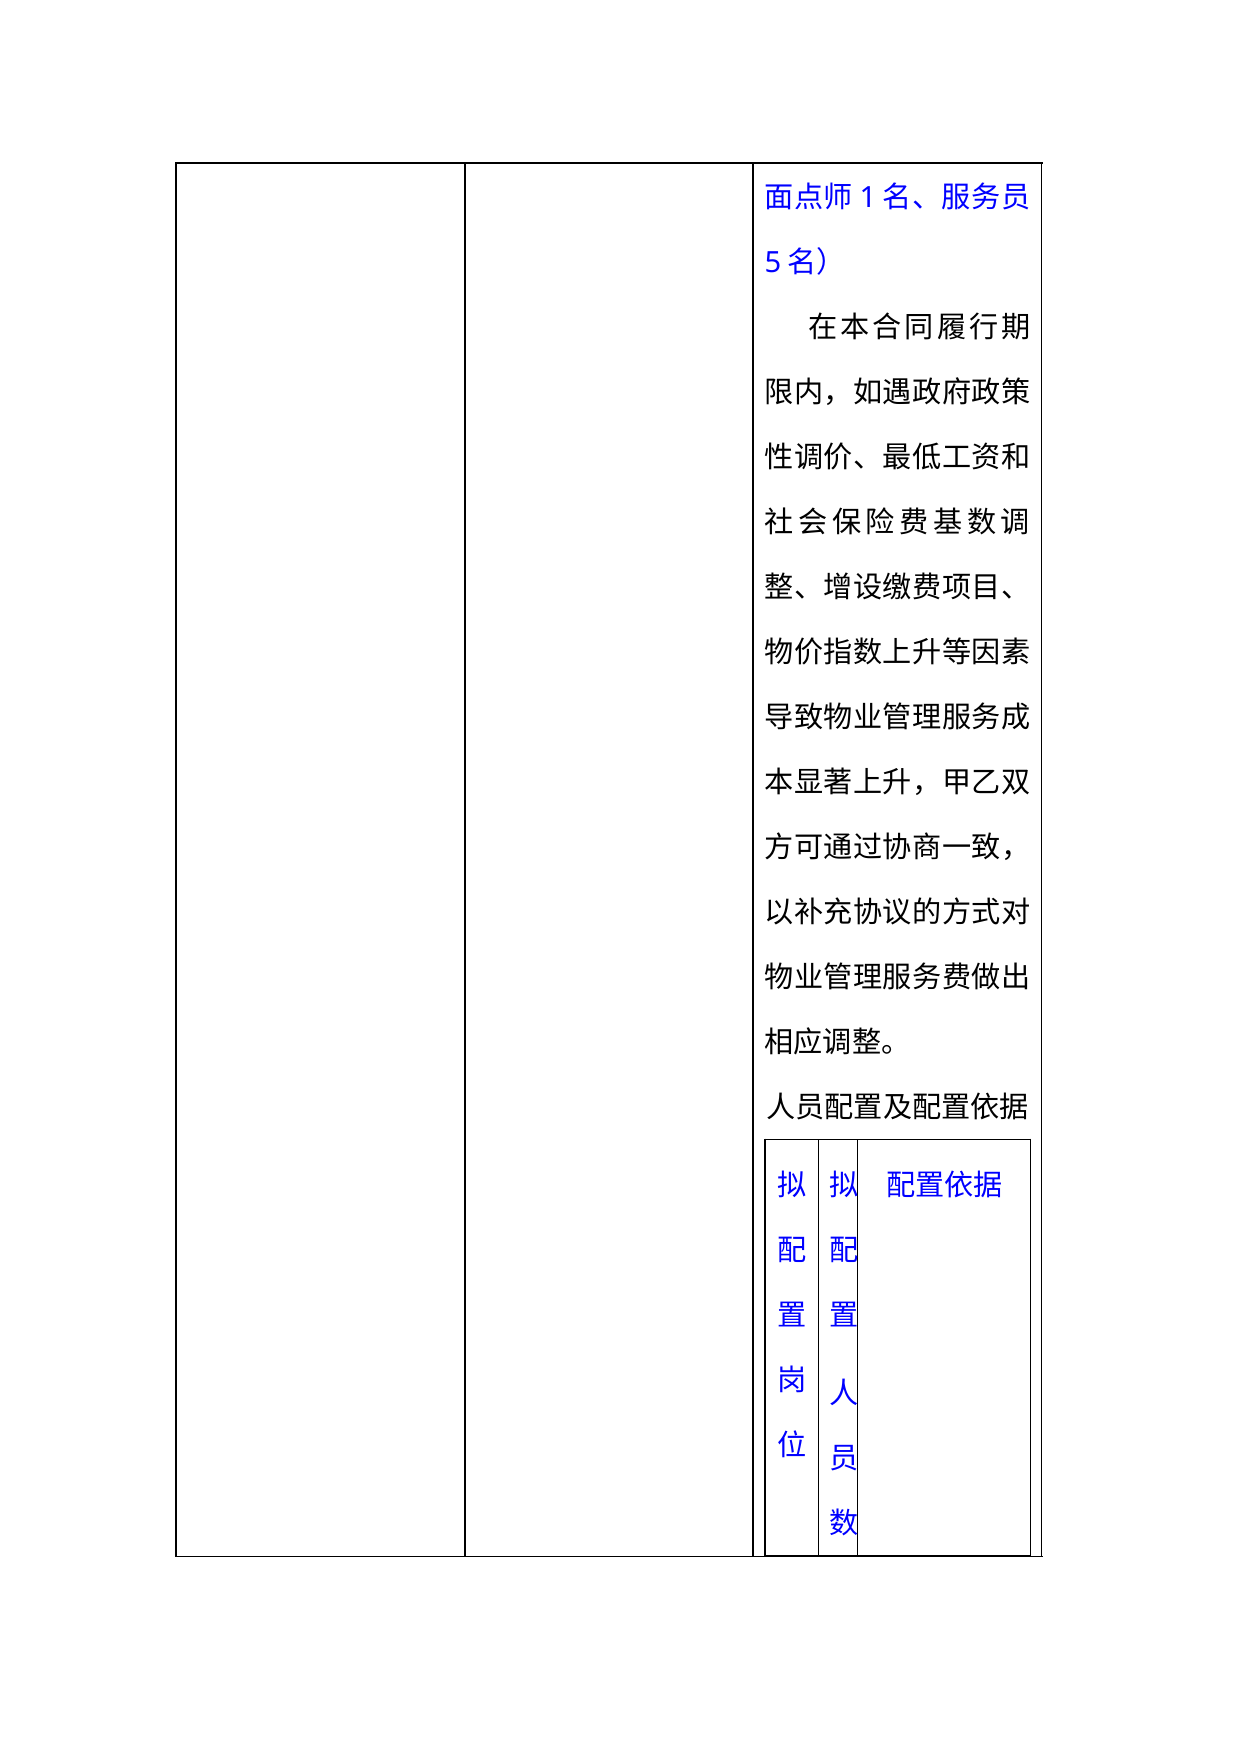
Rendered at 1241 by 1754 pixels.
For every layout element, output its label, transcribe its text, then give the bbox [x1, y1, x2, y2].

table_cell [466, 164, 752, 1556]
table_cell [754, 164, 1041, 1556]
table_cell 1 [177, 164, 464, 1556]
